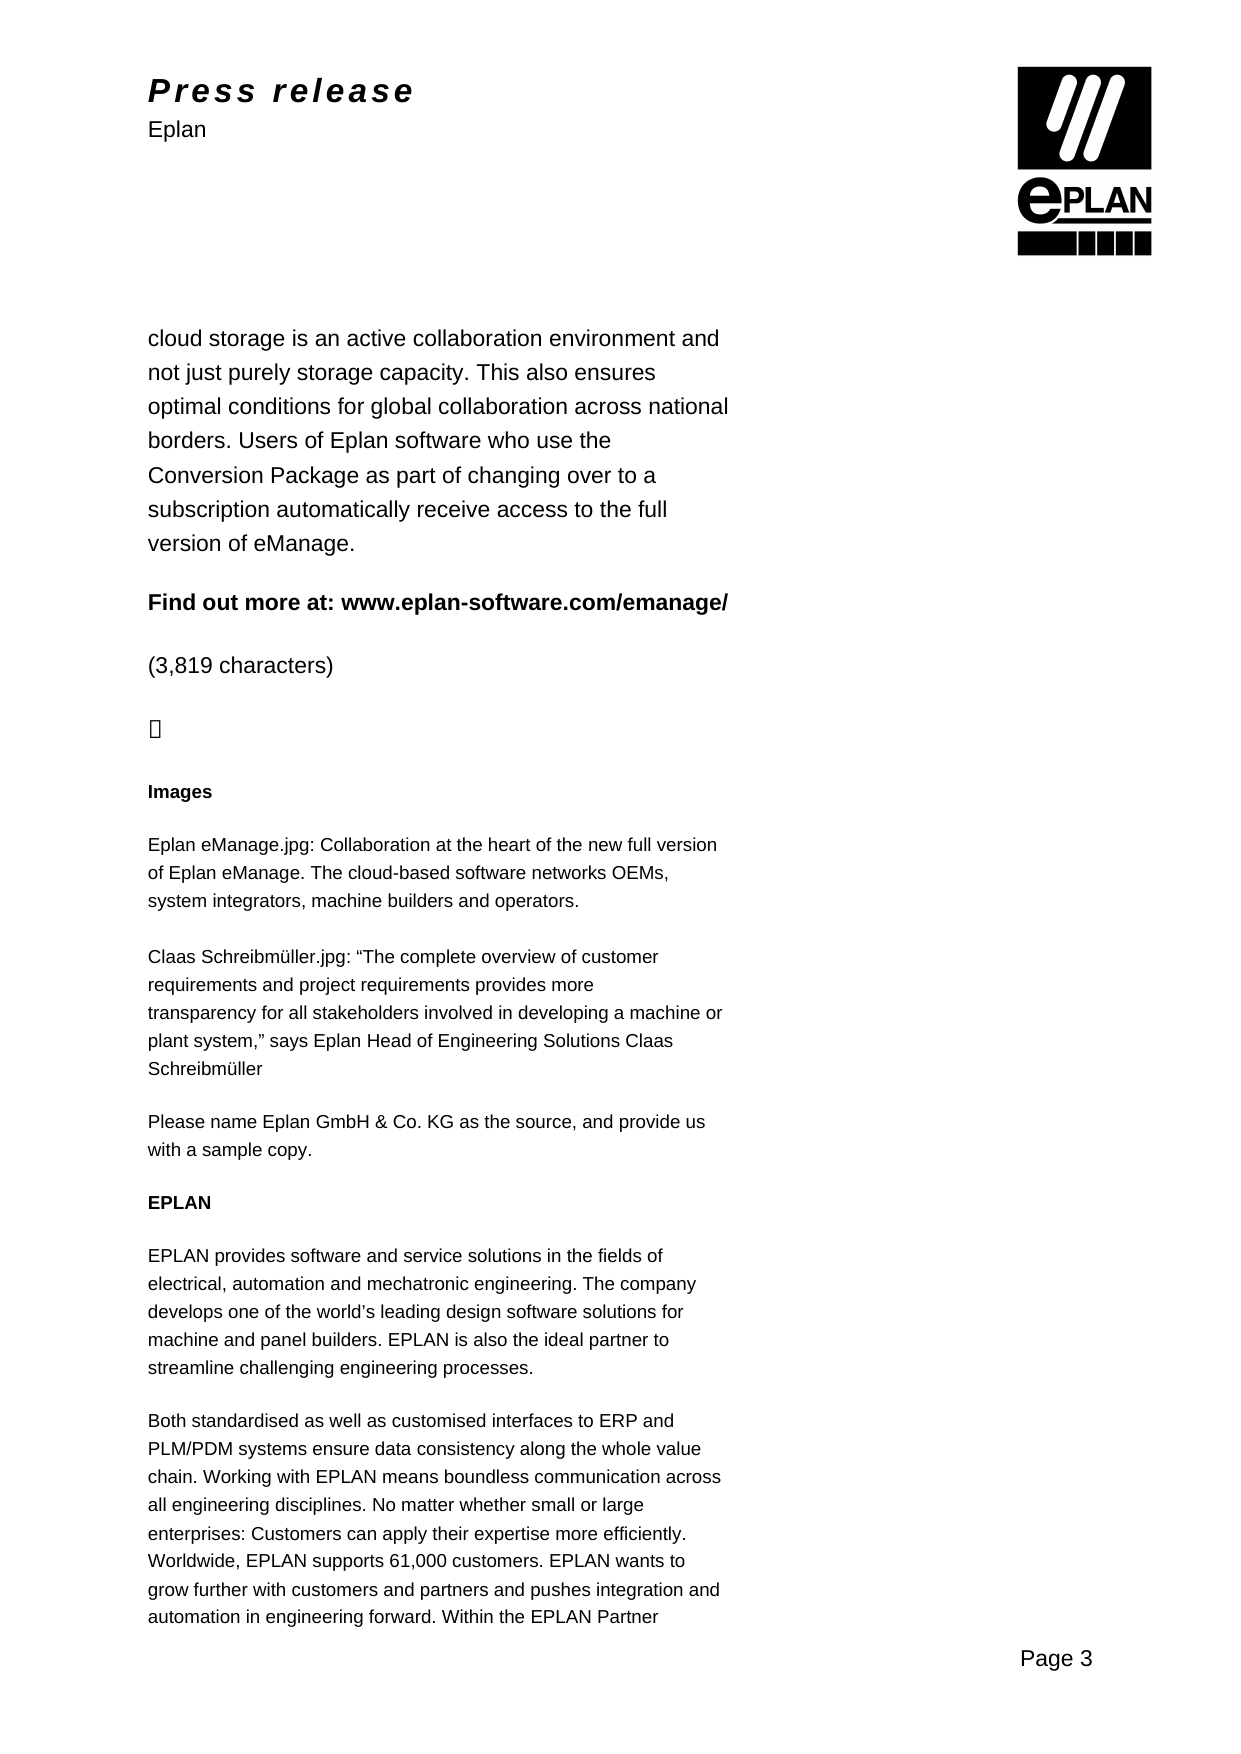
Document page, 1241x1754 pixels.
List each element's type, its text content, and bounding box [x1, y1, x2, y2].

text Images [148, 781, 729, 802]
text Find out more at: www.eplan-software.com/emanage/ [148, 589, 729, 615]
picture [1015, 64, 1154, 258]
text Please name Eplan GmbH & Co. KG as the source, and provide us with a sample copy. [148, 1111, 729, 1161]
text EPLAN [148, 1192, 729, 1214]
text Eplan eManage.jpg: Collaboration at the heart of the new full version of Eplan eManage. The cloud-based software networks OEMs, system integrators, machine builders and operators. Claas Schreibmüller.jpg: “The complete overview of customer requirements and project requirements provides more transparency for all stakeholders involved in developing a machine or plant system,” says Eplan Head of Engineering Solutions Claas Schreibmüller [148, 834, 729, 1079]
text  [148, 712, 729, 746]
text (3,819 characters) [148, 652, 1093, 679]
text EPLAN provides software and service solutions in the fields of electrical, automation and mechatronic engineering. The company develops one of the world’s leading design software solutions for machine and panel builders. EPLAN is also the ideal partner to streamline challenging engineering processes. [148, 1245, 729, 1379]
